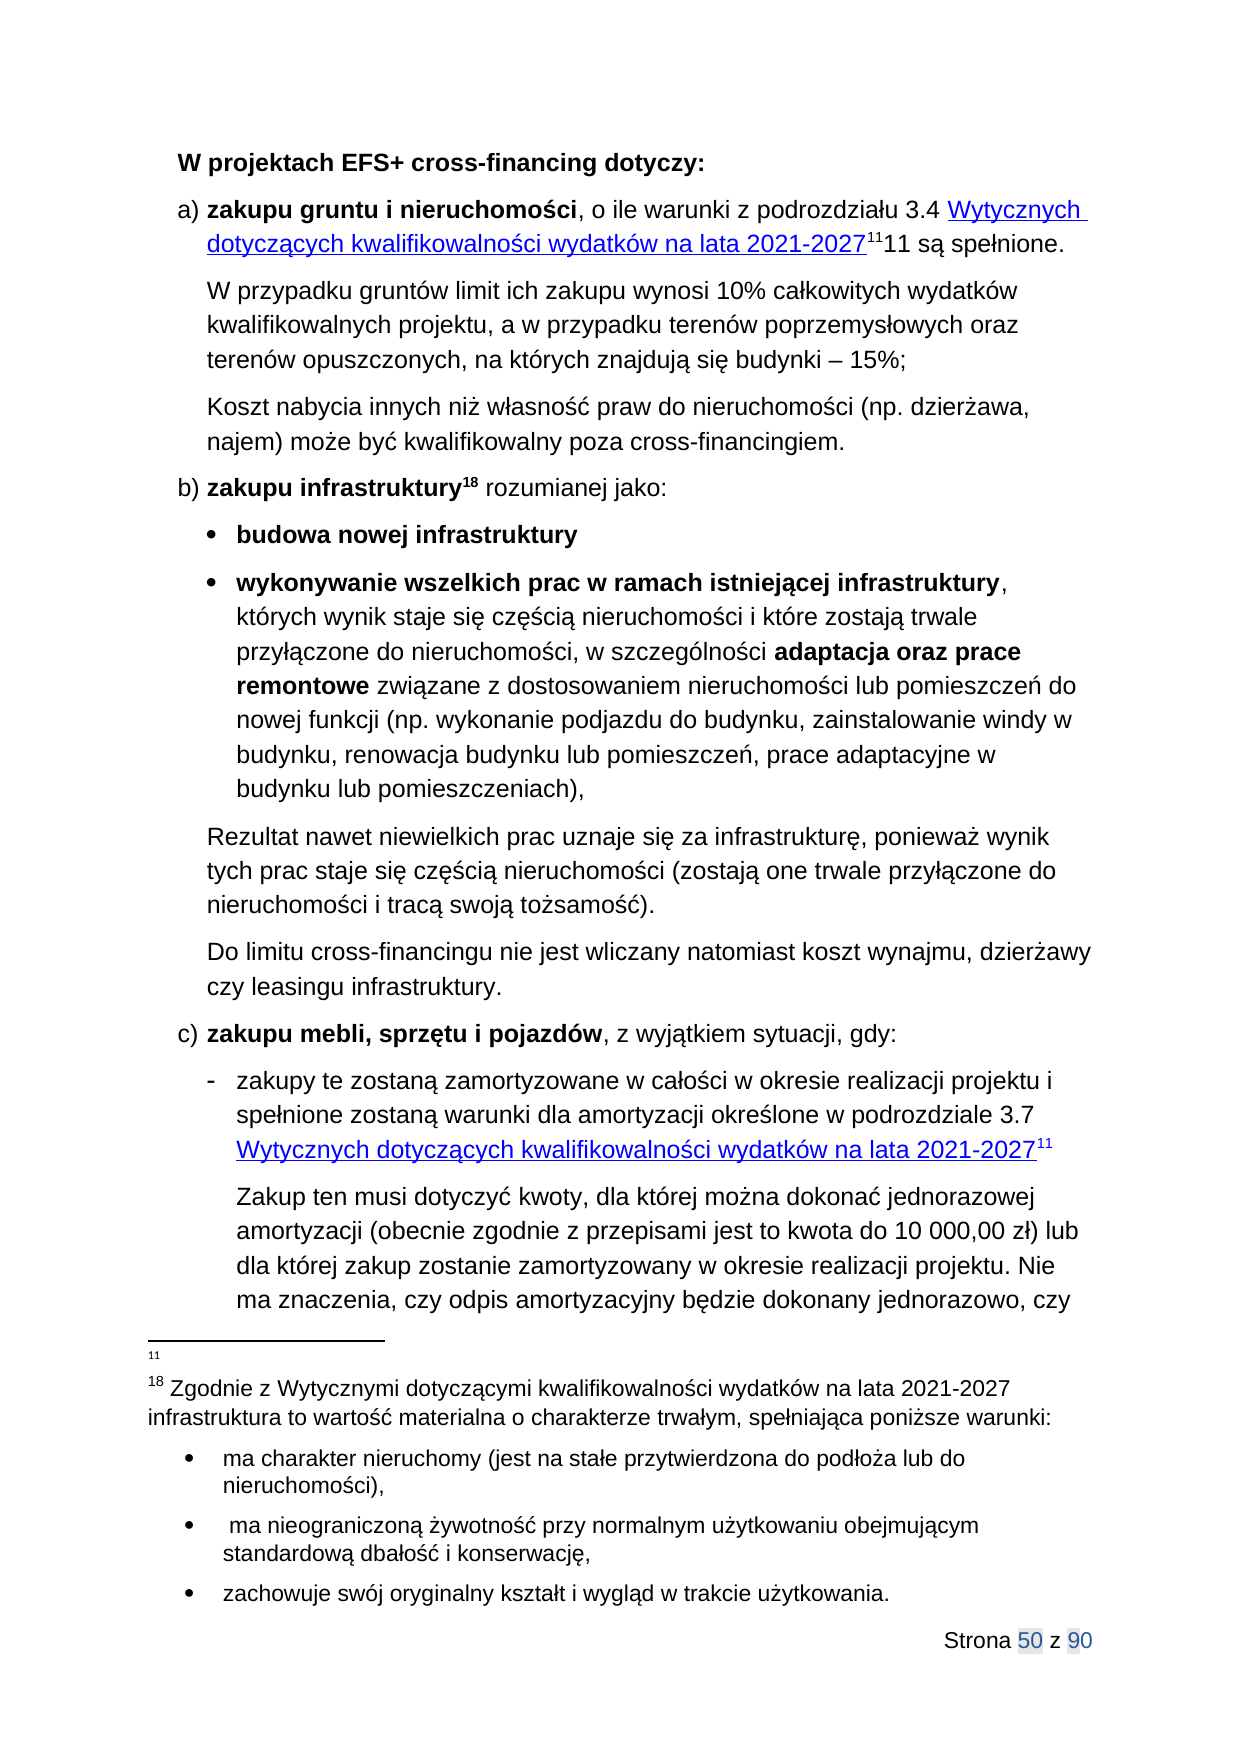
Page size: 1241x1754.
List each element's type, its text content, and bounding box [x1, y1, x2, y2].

list wykonywanie wszelkich prac w ramach istniejącej infrastruktury, których wynik staje się częścią nieruchomości i które zostają trwale przyłączone do nieruchomości, w szczególności adaptacja oraz prace remontowe związane z dostosowaniem nieruchomości lub pomieszczeń do nowej funkcji (np. wykonanie podjazdu do budynku, zainstalowanie windy w budynku, renowacja budynku lub pomieszczeń, prace adaptacyjne w budynku lub pomieszczeniach), [207, 567, 1093, 803]
text W przypadku gruntów limit ich zakupu wynosi 10% całkowitych wydatków kwalifikowalnych projektu, a w przypadku terenów poprzemysłowych oraz terenów opuszczonych, na których znajdują się budynki – 15%; [207, 276, 1093, 374]
list zakupu infrastruktury rozumianej jako: [177, 473, 1093, 502]
text Do limitu cross-financingu nie jest wliczany natomiast koszt wynajmu, dzierżawy czy leasingu infrastruktury. [207, 937, 1093, 1001]
text Rezultat nawet niewielkich prac uznaje się za infrastrukturę, ponieważ wynik tych prac staje się częścią nieruchomości (zostają one trwale przyłączone do nieruchomości i tracą swoją tożsamość). [207, 821, 1093, 919]
list zakupu gruntu i nieruchomości, o ile warunki z podrozdziału 3.4 Wytycznych dotyczących kwalifikowalności wydatków na lata 2021-202711 są spełnione. [177, 194, 1093, 258]
text Koszt nabycia innych niż własność praw do nieruchomości (np. dzierżawa, najem) może być kwalifikowalny poza cross-financingiem. [207, 392, 1093, 455]
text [236, 1182, 1093, 1314]
list budowa nowej infrastruktury [207, 520, 1093, 549]
list zakupu mebli, sprzętu i pojazdów, z wyjątkiem sytuacji, gdy: [177, 1019, 1093, 1048]
text W projektach EFS+ cross-financing dotyczy: [177, 148, 1093, 176]
list zakupy te zostaną zamortyzowane w całości w okresie realizacji projektu i spełnione zostaną warunki dla amortyzacji określone w podrozdziale 3.7 Wytycznych dotyczących kwalifikowalności wydatków na lata 2021-202711 [207, 1066, 1093, 1164]
